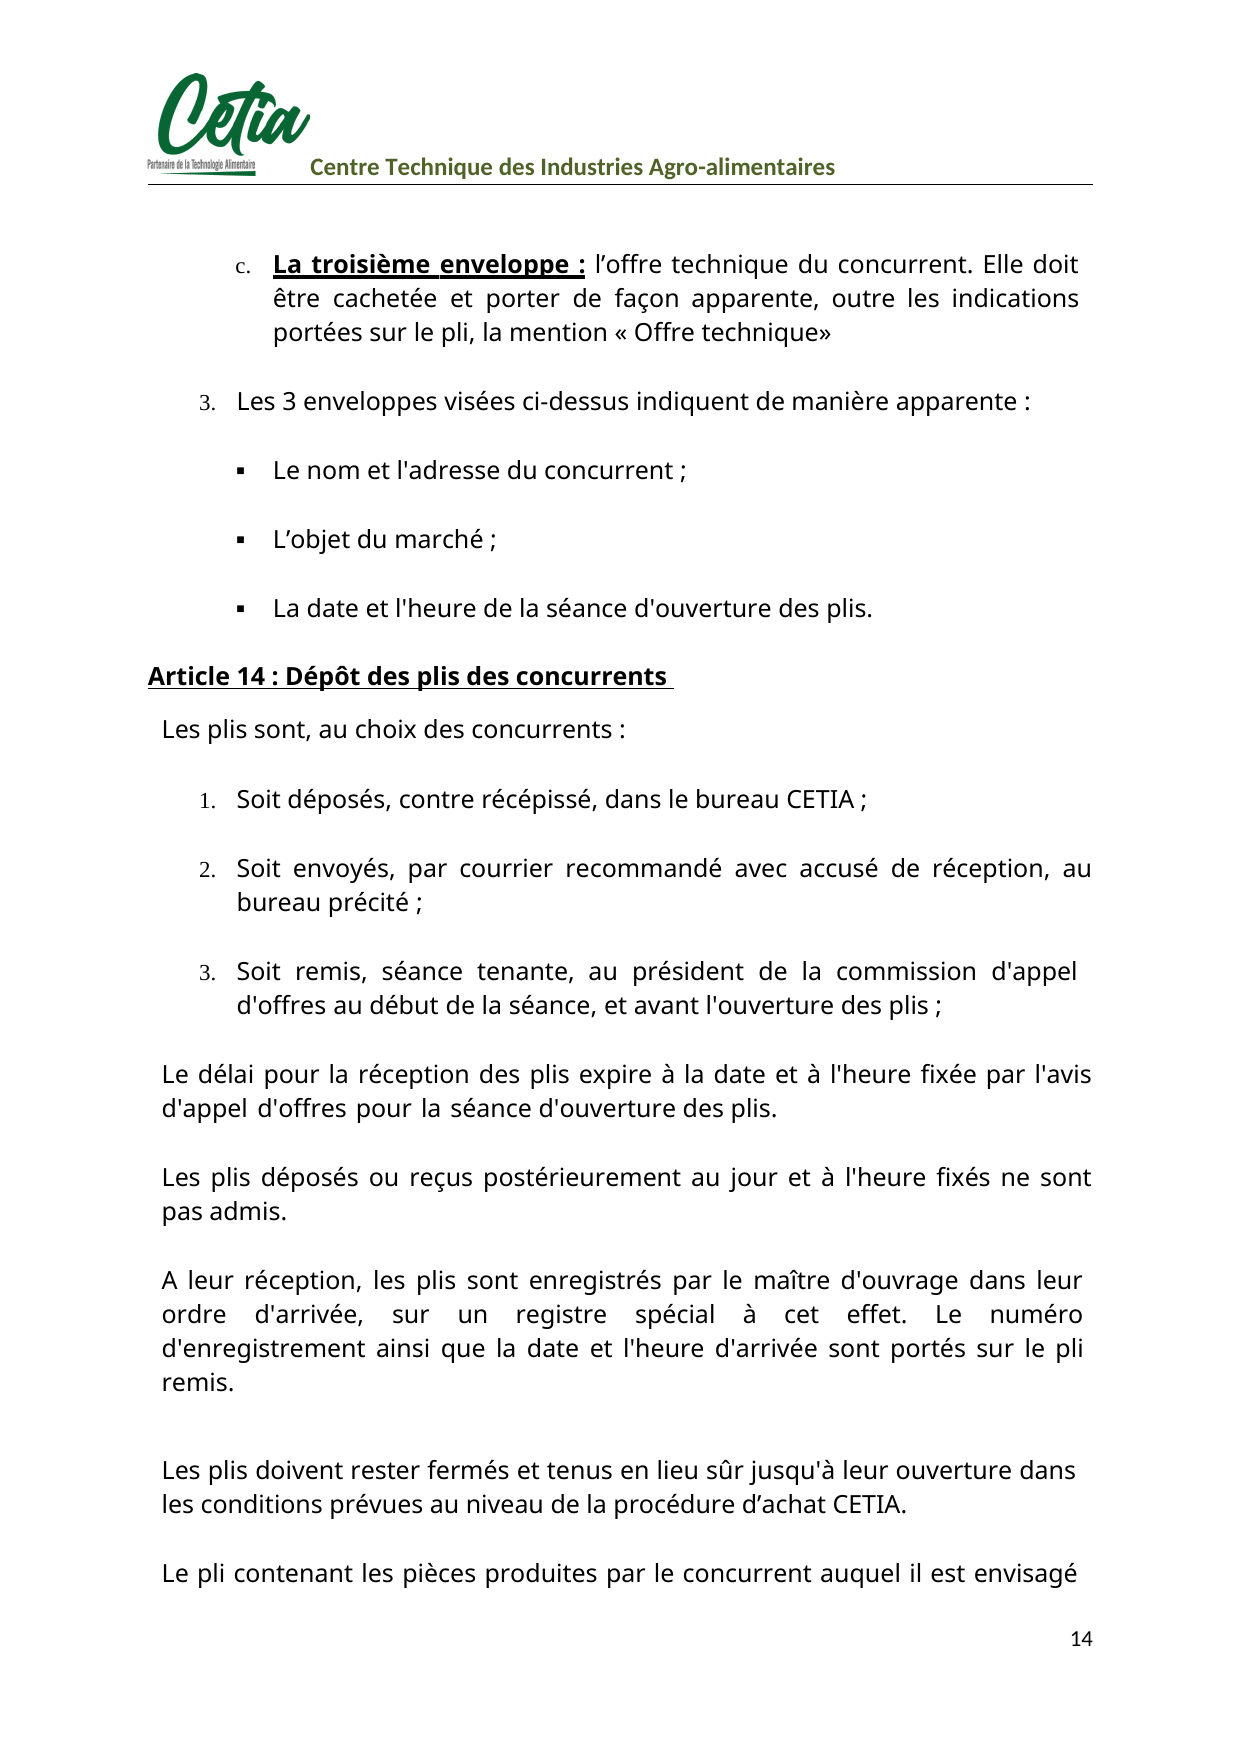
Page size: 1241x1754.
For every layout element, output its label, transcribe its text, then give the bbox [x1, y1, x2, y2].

picture [147, 73, 311, 176]
text Article 14 : Dépôt des plis des concurrents [148, 659, 1093, 693]
list Soit envoyés, par courrier recommandé avec accusé de réception, au bureau précité ; [199, 850, 1093, 918]
text Les plis sont, au choix des concurrents : [161, 712, 1093, 746]
list La date et l'heure de la séance d'ouverture des plis. [235, 591, 1093, 625]
list L’objet du marché ; [235, 522, 1093, 556]
list Les 3 enveloppes visées ci-dessus indiquent de manière apparente : [199, 383, 1093, 417]
list La troisième enveloppe : l’offre technique du concurrent. Elle doit être cachetée et porter de façon apparente, outre les indications portées sur le pli, la mention « Offre technique» [235, 246, 1079, 348]
list Soit déposés, contre récépissé, dans le bureau CETIA ; [199, 781, 1093, 815]
list Le nom et l'adresse du concurrent ; [235, 452, 1093, 487]
text Les plis doivent rester fermés et tenus en lieu sûr jusqu'à leur ouverture dans les conditions prévues au niveau de la procédure d’achat CETIA. [161, 1452, 1078, 1521]
text Les plis déposés ou reçus postérieurement au jour et à l'heure fixés ne sont pas admis. [161, 1159, 1093, 1228]
text Le délai pour la réception des plis expire à la date et à l'heure fixée par l'avis d'appel d'offres pour la séance d'ouverture des plis. [161, 1056, 1093, 1124]
text A leur réception, les plis sont enregistrés par le maître d'ouvrage dans leur ordre d'arrivée, sur un registre spécial à cet effet. Le numéro d'enregistrement ainsi que la date et l'heure d'arrivée sont portés sur le pli remis. [161, 1263, 1083, 1399]
list Soit remis, séance tenante, au président de la commission d'appel d'offres au début de la séance, et avant l'ouverture des plis ; [199, 953, 1078, 1022]
